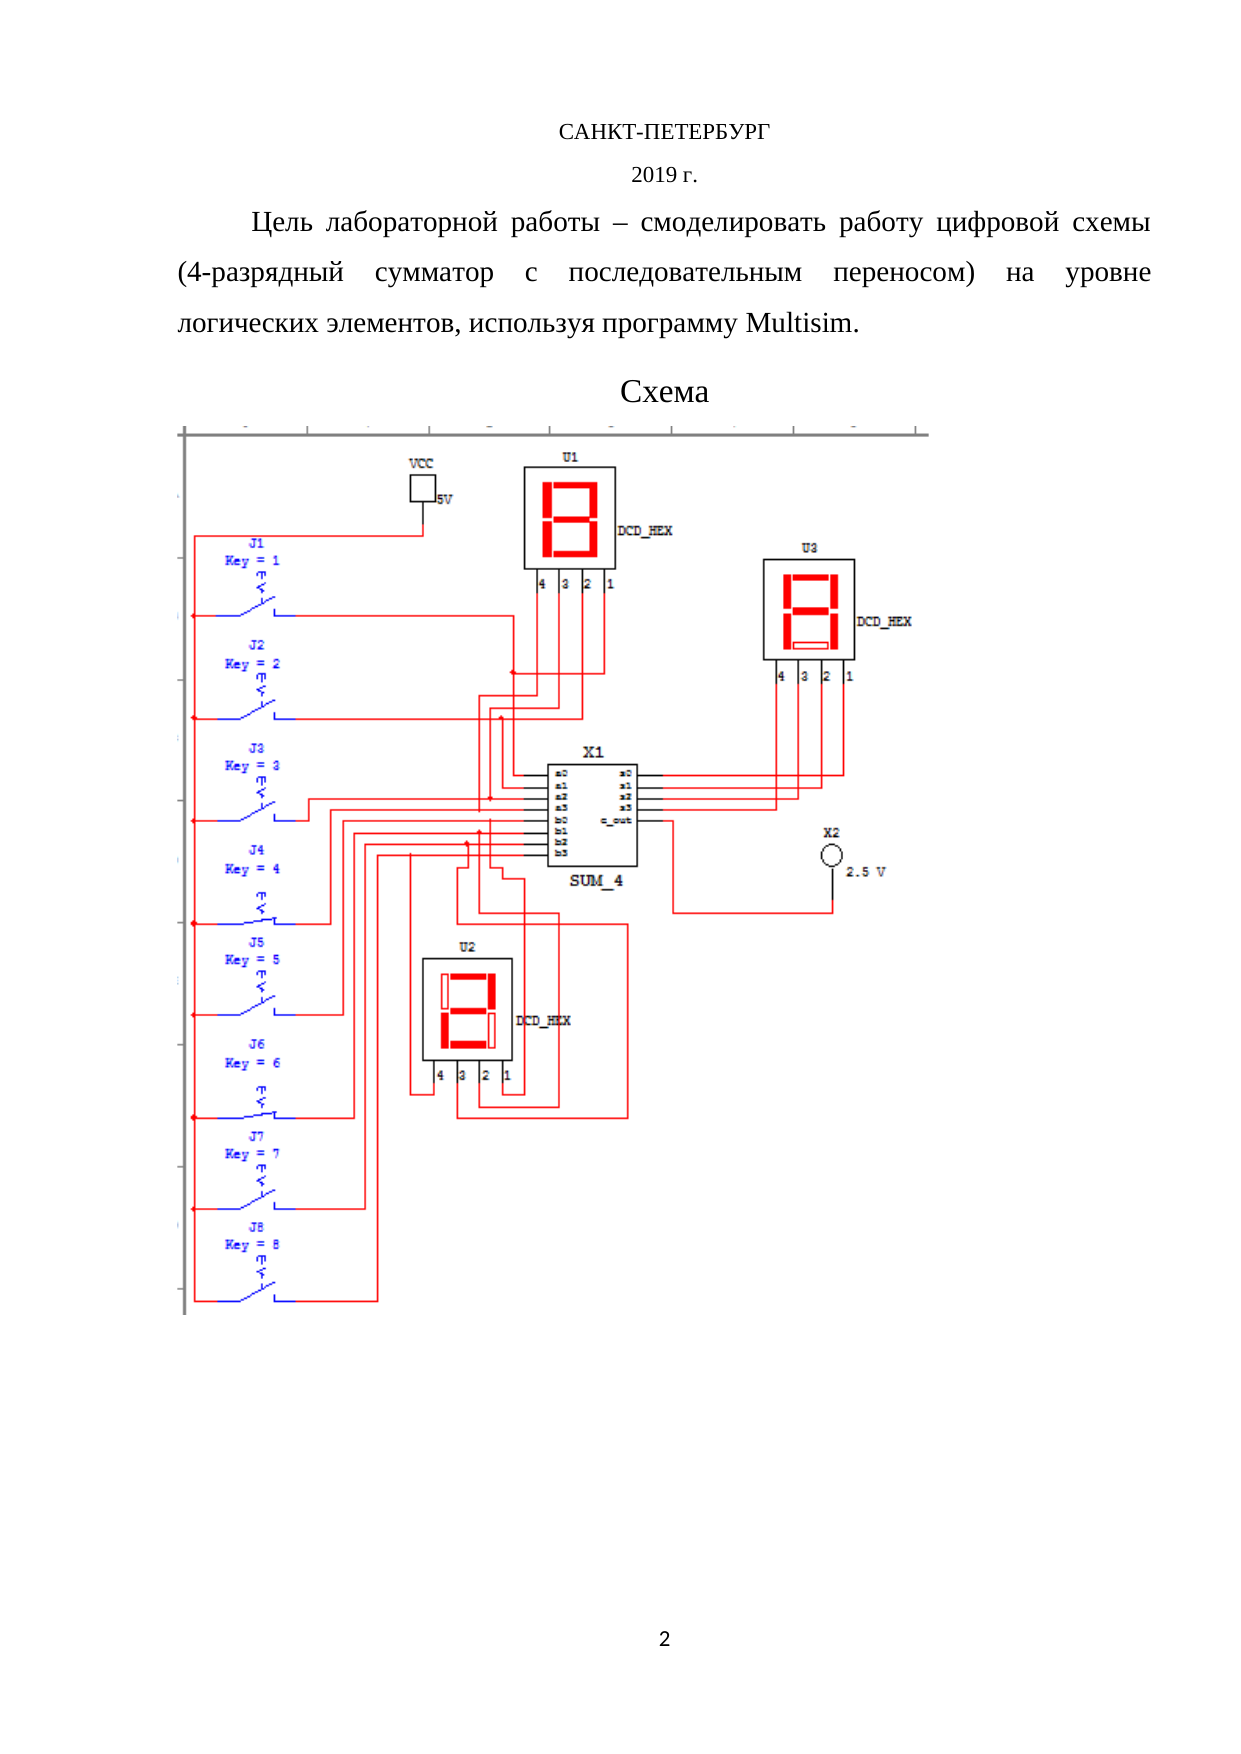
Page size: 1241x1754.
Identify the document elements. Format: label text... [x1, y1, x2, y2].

text Цель лабораторной работы – смоделировать работу цифровой схемы (4-разрядный сумматор с последовательным переносом) на уровне логических элементов, используя программу Multisim. [177, 204, 1152, 338]
text Схема [177, 372, 1152, 410]
text 2019 г. [177, 161, 1152, 187]
picture [177, 426, 929, 1315]
text САНКТ-ПЕТЕРБУРГ [177, 118, 1152, 144]
